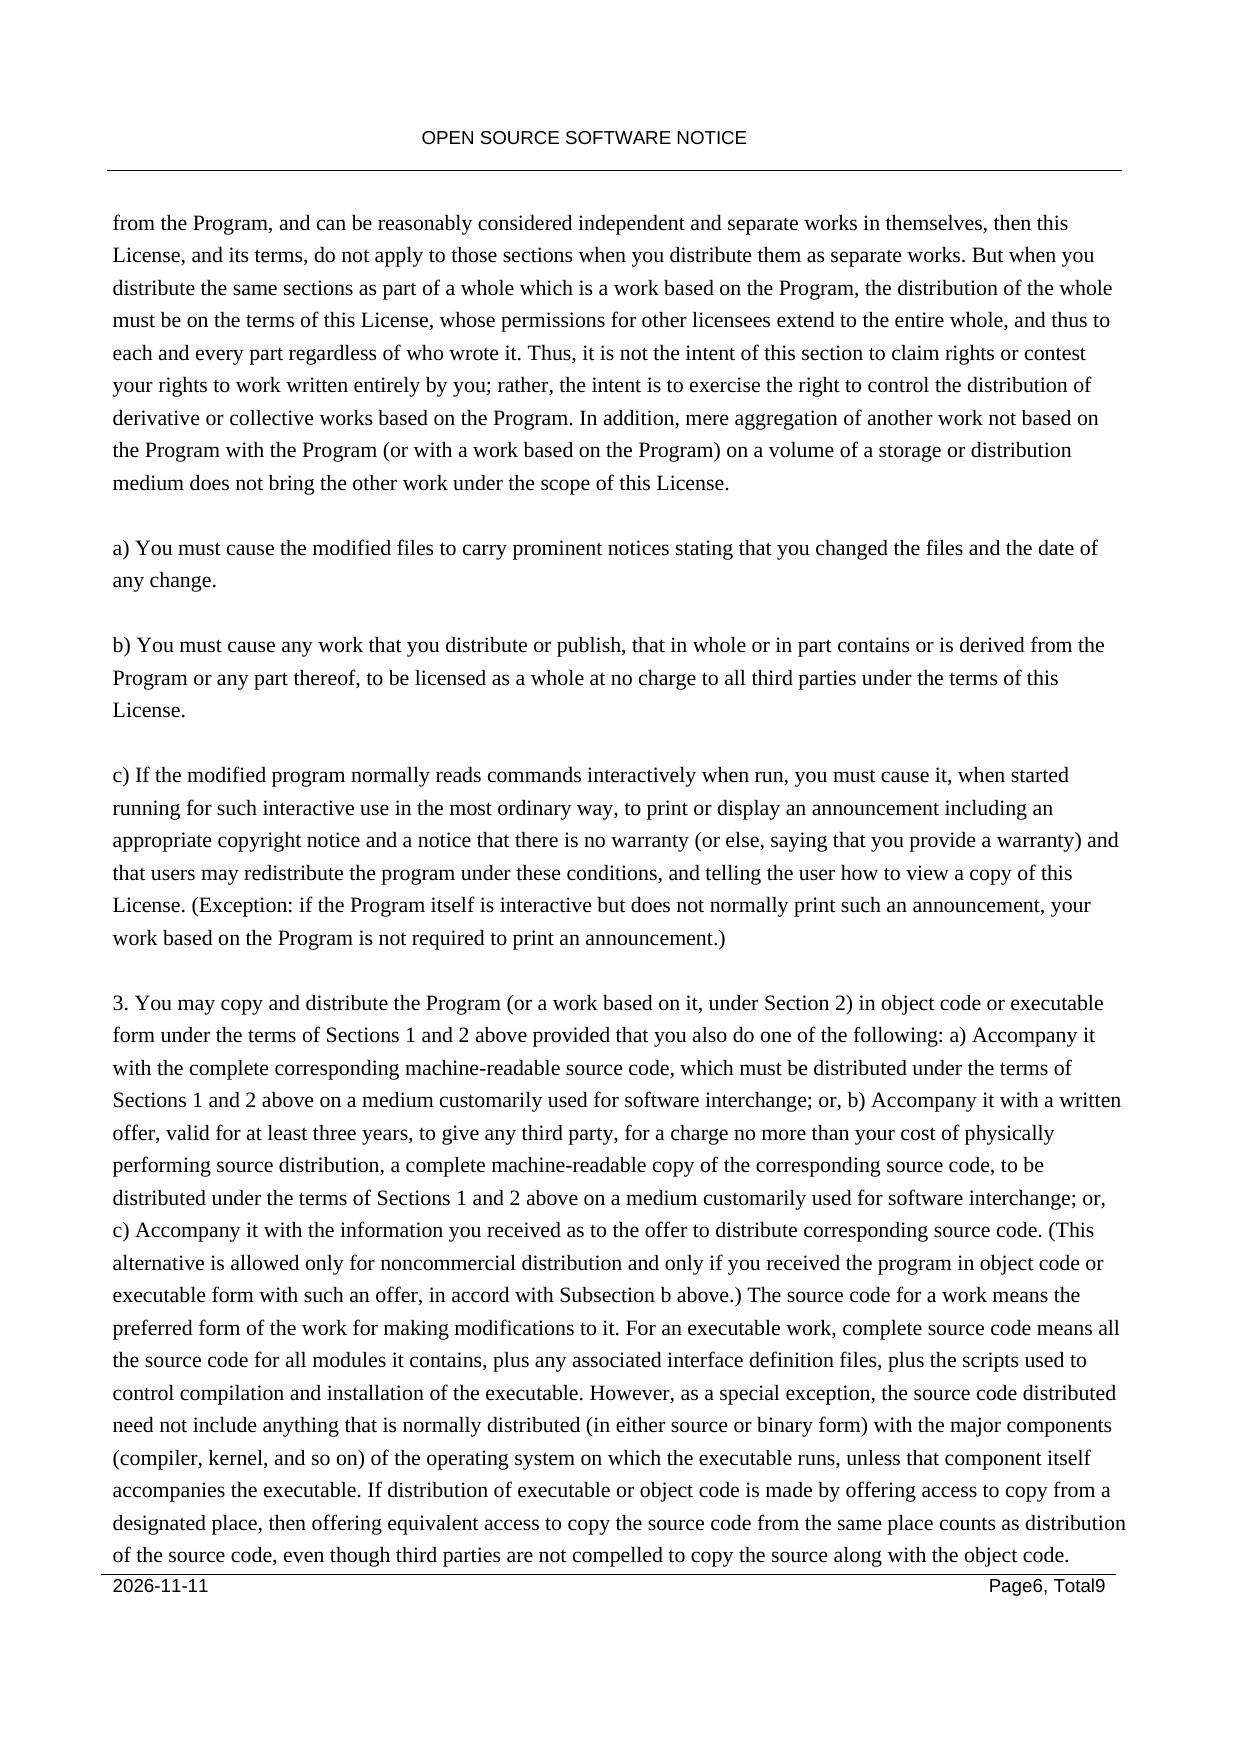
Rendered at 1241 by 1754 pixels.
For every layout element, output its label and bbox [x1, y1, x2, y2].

text [112, 206, 1128, 1571]
